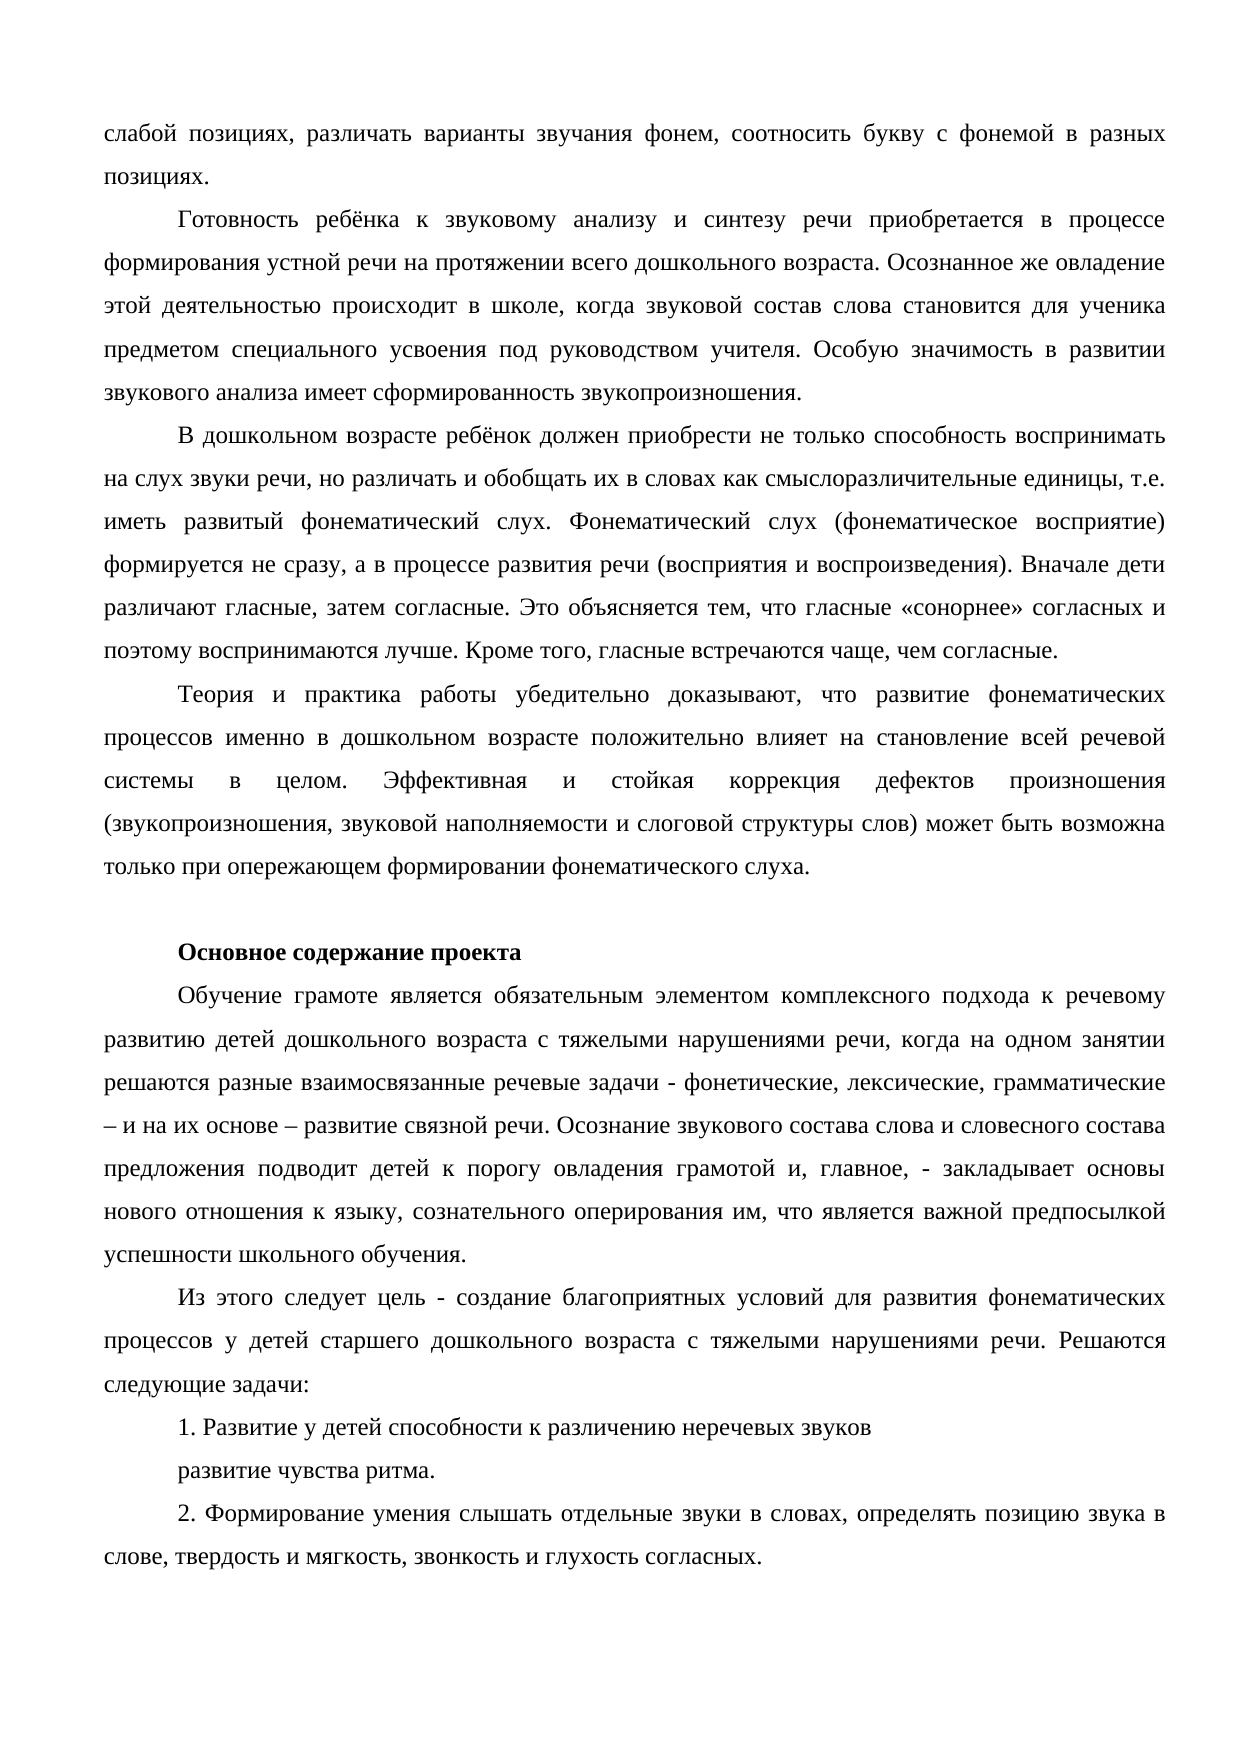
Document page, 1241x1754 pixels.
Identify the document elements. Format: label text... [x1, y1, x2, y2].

text Основное содержание проекта [103, 937, 1167, 966]
text Из этого следует цель - создание благоприятных условий для развития фонематических процессов у детей старшего дошкольного возраста с тяжелыми нарушениями речи. Решаются следующие задачи: [103, 1282, 1167, 1397]
text 2. Формирование умения слышать отдельные звуки в словах, определять позицию звука в слове, твердость и мягкость, звонкость и глухость согласных. [103, 1498, 1167, 1570]
text Обучение грамоте является обязательным элементом комплексного подхода к речевому развитию детей дошкольного возраста с тяжелыми нарушениями речи, когда на одном занятии решаются разные взаимосвязанные речевые задачи - фонетические, лексические, грамматические – и на их основе – развитие связной речи. Осознание звукового состава слова и словесного состава предложения подводит детей к порогу овладения грамотой и, главное, - закладывает основы нового отношения к языку, сознательного оперирования им, что является важной предпосылкой успешности школьного обучения. [103, 981, 1167, 1268]
text Готовность ребёнка к звуковому анализу и синтезу речи приобретается в процессе формирования устной речи на протяжении всего дошкольного возраста. Осознанное же овладение этой деятельностью происходит в школе, когда звуковой состав слова становится для ученика предметом специального усвоения под руководством учителя. Особую значимость в развитии звукового анализа имеет сформированность звукопроизношения. [103, 204, 1167, 406]
text Теория и практика работы убедительно доказывают, что развитие фонематических процессов именно в дошкольном возрасте положительно влияет на становление всей речевой системы в целом. Эффективная и стойкая коррекция дефектов произношения (звукопроизношения, звуковой наполняемости и слоговой структуры слов) может быть возможна только при опережающем формировании фонематического слуха. [103, 679, 1167, 880]
text 1. Развитие у детей способности к различению неречевых звуков [103, 1412, 1167, 1441]
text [103, 118, 1167, 190]
text развитие чувства ритма. [103, 1455, 1167, 1484]
text В дошкольном возрасте ребёнок должен приобрести не только способность воспринимать на слух звуки речи, но различать и обобщать их в словах как смыслоразличительные единицы, т.е. иметь развитый фонематический слух. Фонематический слух (фонематическое восприятие) формируется не сразу, а в процессе развития речи (восприятия и воспроизведения). Вначале дети различают гласные, затем согласные. Это объясняется тем, что гласные «сонорнее» согласных и поэтому воспринимаются лучше. Кроме того, гласные встречаются чаще, чем согласные. [103, 420, 1167, 664]
